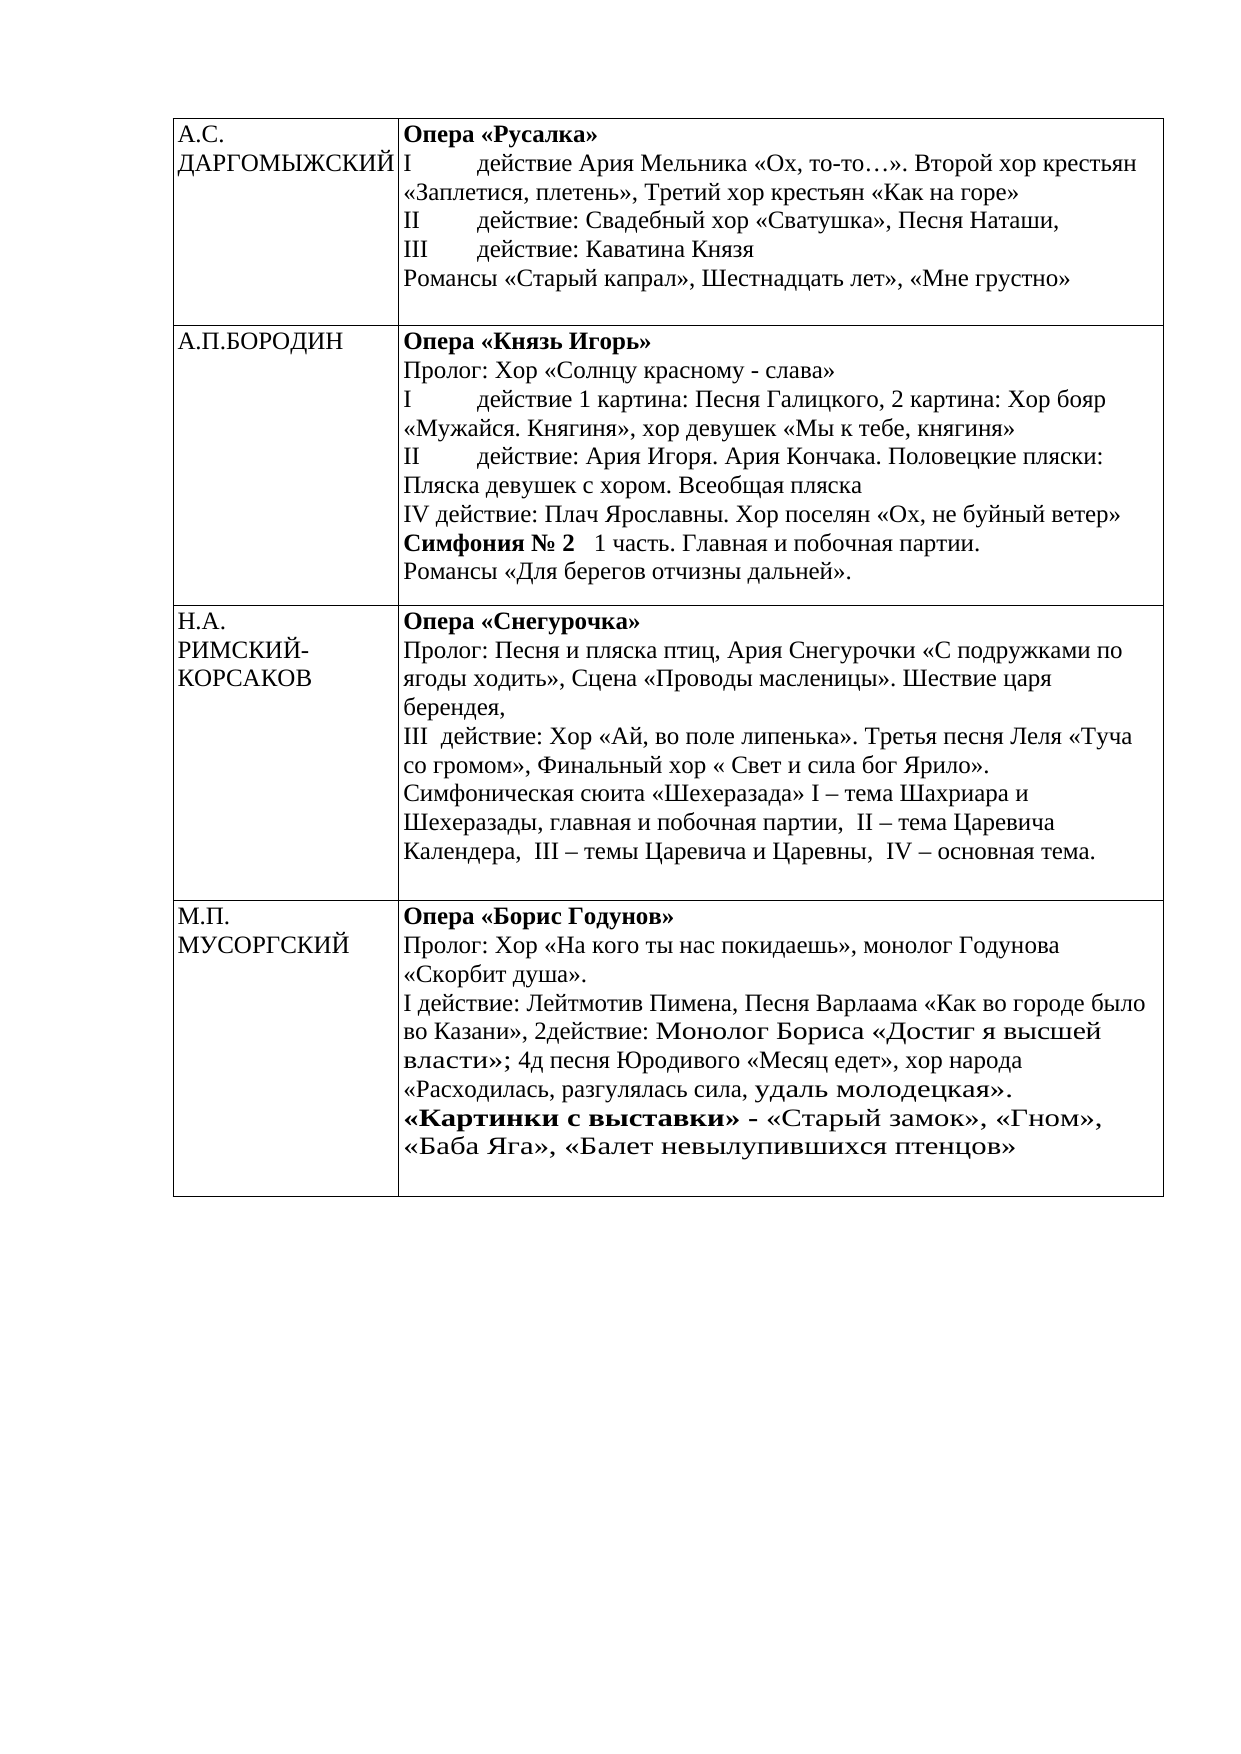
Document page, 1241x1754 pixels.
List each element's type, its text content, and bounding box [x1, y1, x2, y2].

table_cell А.П.БОРОДИН [174, 326, 398, 605]
table_cell Опера «Русалка» I действие Ария Мельника «Ох, то-то…». Второй хор крестьян «Заплетися, плетень», Третий хор крестьян «Как на горе» II действие: Свадебный хор «Сватушка», Песня Наташи, III действие: Каватина Князя Романсы «Старый капрал», Шестнадцать лет», «Мне грустно» [399, 119, 1163, 325]
table_cell А.С. ДАРГОМЫЖСКИЙ [174, 119, 398, 325]
table_cell Опера «Борис Годунов» Пролог: Хор «На кого ты нас покидаешь», монолог Годунова «Скорбит душа». I действие: Лейтмотив Пимена, Песня Варлаама «Как во городе было во Казани», 2действие: Монолог Бориса «Достиг я высшей власти»; 4д песня Юродивого «Месяц едет», хор народа «Расходилась, разгулялась сила, удаль молодецкая». «Картинки с выставки» - «Старый замок», «Гном», «Баба Яга», «Балет невылупившихся птенцов» [399, 901, 1163, 1196]
table_cell Опера «Снегурочка» Пролог: Песня и пляска птиц, Ария Снегурочки «С подружками по ягоды ходить», Сцена «Проводы масленицы». Шествие царя берендея, III действие: Хор «Ай, во поле липенька». Третья песня Леля «Туча со громом», Финальный хор « Свет и сила бог Ярило». Симфоническая сюита «Шехеразада» I – тема Шахриара и Шехеразады, главная и побочная партии, II – тема Царевича Календера, III – темы Царевича и Царевны, IV – основная тема. [399, 606, 1163, 900]
table_cell М.П. МУСОРГСКИЙ [174, 901, 398, 1196]
table_cell Опера «Князь Игорь» Пролог: Хор «Солнцу красному - слава» I действие 1 картина: Песня Галицкого, 2 картина: Хор бояр «Мужайся. Княгиня», хор девушек «Мы к тебе, княгиня» II действие: Ария Игоря. Ария Кончака. Половецкие пляски: Пляска девушек с хором. Всеобщая пляска IV действие: Плач Ярославны. Хор поселян «Ох, не буйный ветер» Симфония № 2 1 часть. Главная и побочная партии. Романсы «Для берегов отчизны дальней». [399, 326, 1163, 605]
table_cell Н.А. РИМСКИЙ-КОРСАКОВ [174, 606, 398, 900]
